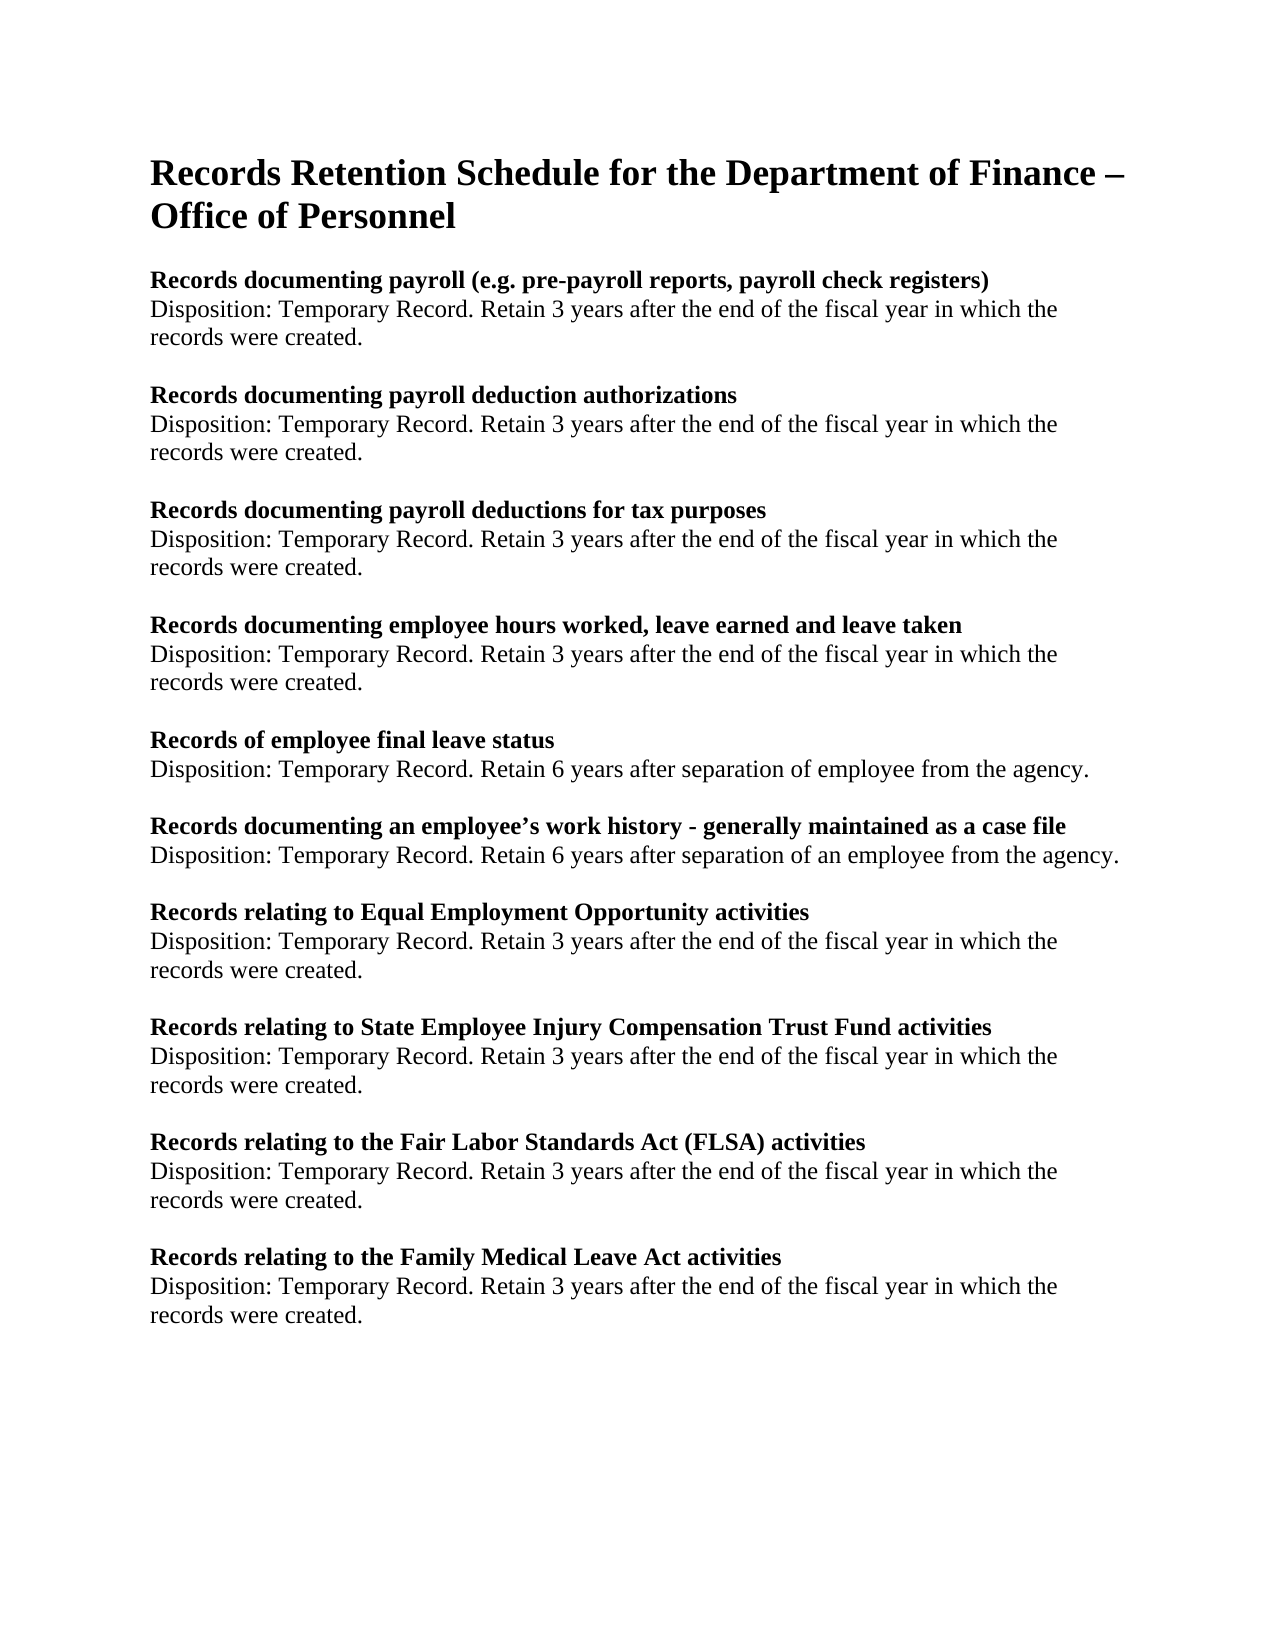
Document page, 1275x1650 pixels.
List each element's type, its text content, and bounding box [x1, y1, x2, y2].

text Disposition: Temporary Record. Retain 6 years after separation of employee from the agency. [150, 754, 1125, 782]
subtitle Records Retention Schedule for the Department of Finance – Office of Personnel [150, 150, 1125, 236]
text Records documenting an employee’s work history - generally maintained as a case file Disposition: Temporary Record. Retain 6 years after separation of an employee from the agency. [150, 811, 1125, 869]
text Records relating to State Employee Injury Compensation Trust Fund activities [150, 1012, 1125, 1041]
text Records relating to the Fair Labor Standards Act (FLSA) activities [150, 1127, 1125, 1156]
text Records documenting payroll (e.g. pre-payroll reports, payroll check registers) [150, 265, 1125, 294]
text Disposition: Temporary Record. Retain 3 years after the end of the fiscal year in which the records were created. [150, 1041, 1125, 1099]
text Records documenting payroll deductions for tax purposes [150, 495, 1125, 524]
text Records of employee final leave status [150, 725, 1125, 754]
text Records documenting employee hours worked, leave earned and leave taken [150, 610, 1125, 639]
text Disposition: Temporary Record. Retain 3 years after the end of the fiscal year in which the records were created. [150, 1156, 1125, 1214]
text Disposition: Temporary Record. Retain 3 years after the end of the fiscal year in which the records were created. [150, 524, 1125, 581]
text Records relating to Equal Employment Opportunity activities [150, 897, 1125, 926]
text Disposition: Temporary Record. Retain 3 years after the end of the fiscal year in which the records were created. [150, 409, 1125, 466]
text Disposition: Temporary Record. Retain 3 years after the end of the fiscal year in which the records were created. [150, 1271, 1125, 1329]
text Disposition: Temporary Record. Retain 3 years after the end of the fiscal year in which the records were created. [150, 926, 1125, 984]
text Disposition: Temporary Record. Retain 3 years after the end of the fiscal year in which the records were created. [150, 294, 1125, 351]
text Records documenting payroll deduction authorizations [150, 380, 1125, 409]
text Records relating to the Family Medical Leave Act activities [150, 1242, 1125, 1271]
text Disposition: Temporary Record. Retain 3 years after the end of the fiscal year in which the records were created. [150, 639, 1125, 696]
